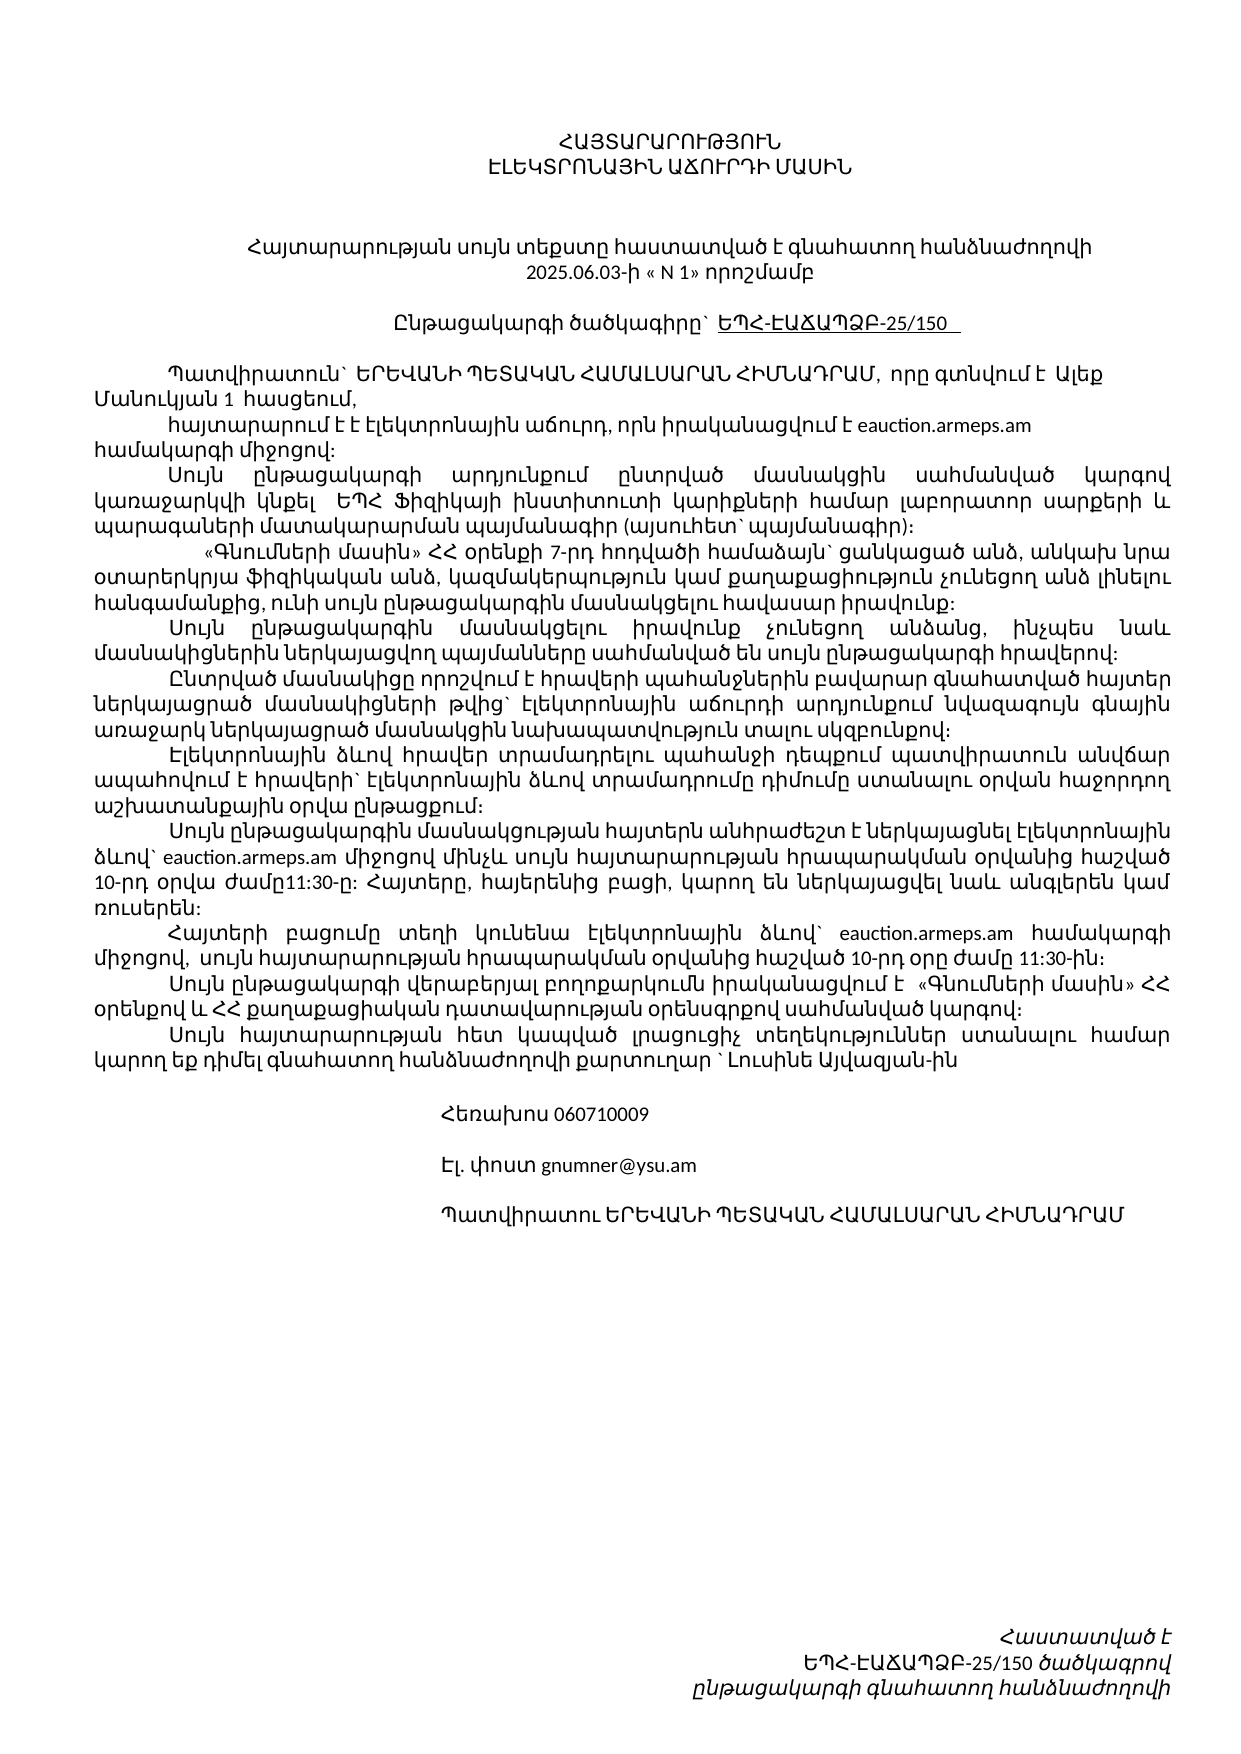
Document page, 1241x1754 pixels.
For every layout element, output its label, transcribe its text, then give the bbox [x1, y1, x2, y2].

text Ընթացակարգի ծածկագիրը` ԵՊՀ-ԷԱՃԱՊՁԲ-25/150 [94, 310, 1171, 336]
text 2025.06.03 -ի « N 1» որոշմամբ [94, 259, 1171, 285]
text Սույն ընթացակարգի արդյունքում ընտրված մասնակցին սահմանված կարգով կառաջարկվի կնքել ԵՊՀ Ֆիզիկայի ինստիտուտի կարիքների համար լաբորատոր սարքերի և պարագաների մատակարարման պայմանագիր (այսուհետ` պայմանագիր)։ [94, 463, 1171, 539]
text Հայտարարության սույն տեքստը հաստատված է գնահատող հանձնաժողովի [94, 234, 1171, 259]
text Սույն ընթացակարգին մասնակցության հայտերն անհրաժեշտ է ներկայացնել էլեկտրոնային ձևով` eauction.armeps.am միջոցով մինչև սույն հայտարարության հրապարակման օրվանից հաշված 10-րդ օրվա ժամը11:30-ը: Հայտերը, հայերենից բացի, կարող են ներկայացվել նաև անգլերեն կամ ռուսերեն: [94, 818, 1171, 920]
text Հեռախոս 060710009 [94, 1101, 1171, 1126]
text Սույն հայտարարության հետ կապված լրացուցիչ տեղեկություններ ստանալու համար կարող եք դիմել գնահատող հանձնաժողովի քարտուղար ` Լուսինե Այվազյան-ին [94, 1022, 1171, 1073]
text Պատվիրատու ԵՐԵՎԱՆԻ ՊԵՏԱԿԱՆ ՀԱՄԱԼՍԱՐԱՆ ՀԻՄՆԱԴՐԱՄ [94, 1203, 1171, 1228]
text Էլեկտրոնային ձևով հրավեր տրամադրելու պահանջի դեպքում պատվիրատուն անվճար ապահովում է հրավերի` էլեկտրոնային ձևով տրամադրումը դիմումը ստանալու օրվան հաջորդող աշխատանքային օրվա ընթացքում։ [94, 742, 1171, 818]
text Սույն ընթացակարգին մասնակցելու իրավունք չունեցող անձանց, ինչպես նաև մասնակիցներին ներկայացվող պայմանները սահմանված են սույն ընթացակարգի հրավերով: [94, 615, 1171, 666]
text հայտարարում է է էլեկտրոնային աճուրդ, որն իրականացվում է eauction.armeps.am համակարգի միջոցով: [94, 412, 1171, 463]
text Սույն ընթացակարգի վերաբերյալ բողոքարկումն իրականացվում է «Գնումների մասին» ՀՀ օրենքով և ՀՀ քաղաքացիական դատավարության օրենսգրքով սահմանված կարգով։ [94, 971, 1171, 1022]
text «Գնումների մասին» ՀՀ օրենքի 7-րդ հոդվածի համաձայն` ցանկացած անձ, անկախ նրա օտարերկրյա ֆիզիկական անձ, կազմակերպություն կամ քաղաքացիություն չունեցող անձ լինելու հանգամանքից, ունի սույն ընթացակարգին մասնակցելու հավասար իրավունք: [94, 539, 1171, 615]
text ՀԱՅՏԱՐԱՐՈՒԹՅՈՒՆ [94, 129, 1171, 154]
text Էլ. փոստ gnumner@ysu.am [94, 1152, 1171, 1177]
text Ընտրված մասնակիցը որոշվում է հրավերի պահանջներին բավարար գնահատված հայտեր ներկայացրած մասնակիցների թվից` էլեկտրոնային աճուրդի արդյունքում նվազագույն գնային առաջարկ ներկայացրած մասնակցին նախապատվություն տալու սկզբունքով։ [94, 666, 1171, 742]
text ԵՊՀ-ԷԱՃԱՊՁԲ-25/150 ծածկագրով [94, 1650, 1171, 1675]
text Հաստատված է [94, 1624, 1171, 1650]
text ԷԼԵԿՏՐՈՆԱՅԻՆ ԱՃՈՒՐԴԻ ՄԱՍԻՆ [94, 154, 1171, 180]
text Պատվիրատուն` ԵՐԵՎԱՆԻ ՊԵՏԱԿԱՆ ՀԱՄԱԼՍԱՐԱՆ ՀԻՄՆԱԴՐԱՄ, որը գտնվում է Ալեք Մանուկյան 1 հասցեում, [94, 361, 1171, 412]
text ընթացակարգի գնահատող հանձնաժողովի [94, 1675, 1171, 1701]
text Հայտերի բացումը տեղի կունենա էլեկտրոնային ձևով` eauction.armeps.am համակարգի միջոցով, սույն հայտարարության հրապարակման օրվանից հաշված 10-րդ օրը ժամը 11:30-ին։ [94, 920, 1171, 971]
